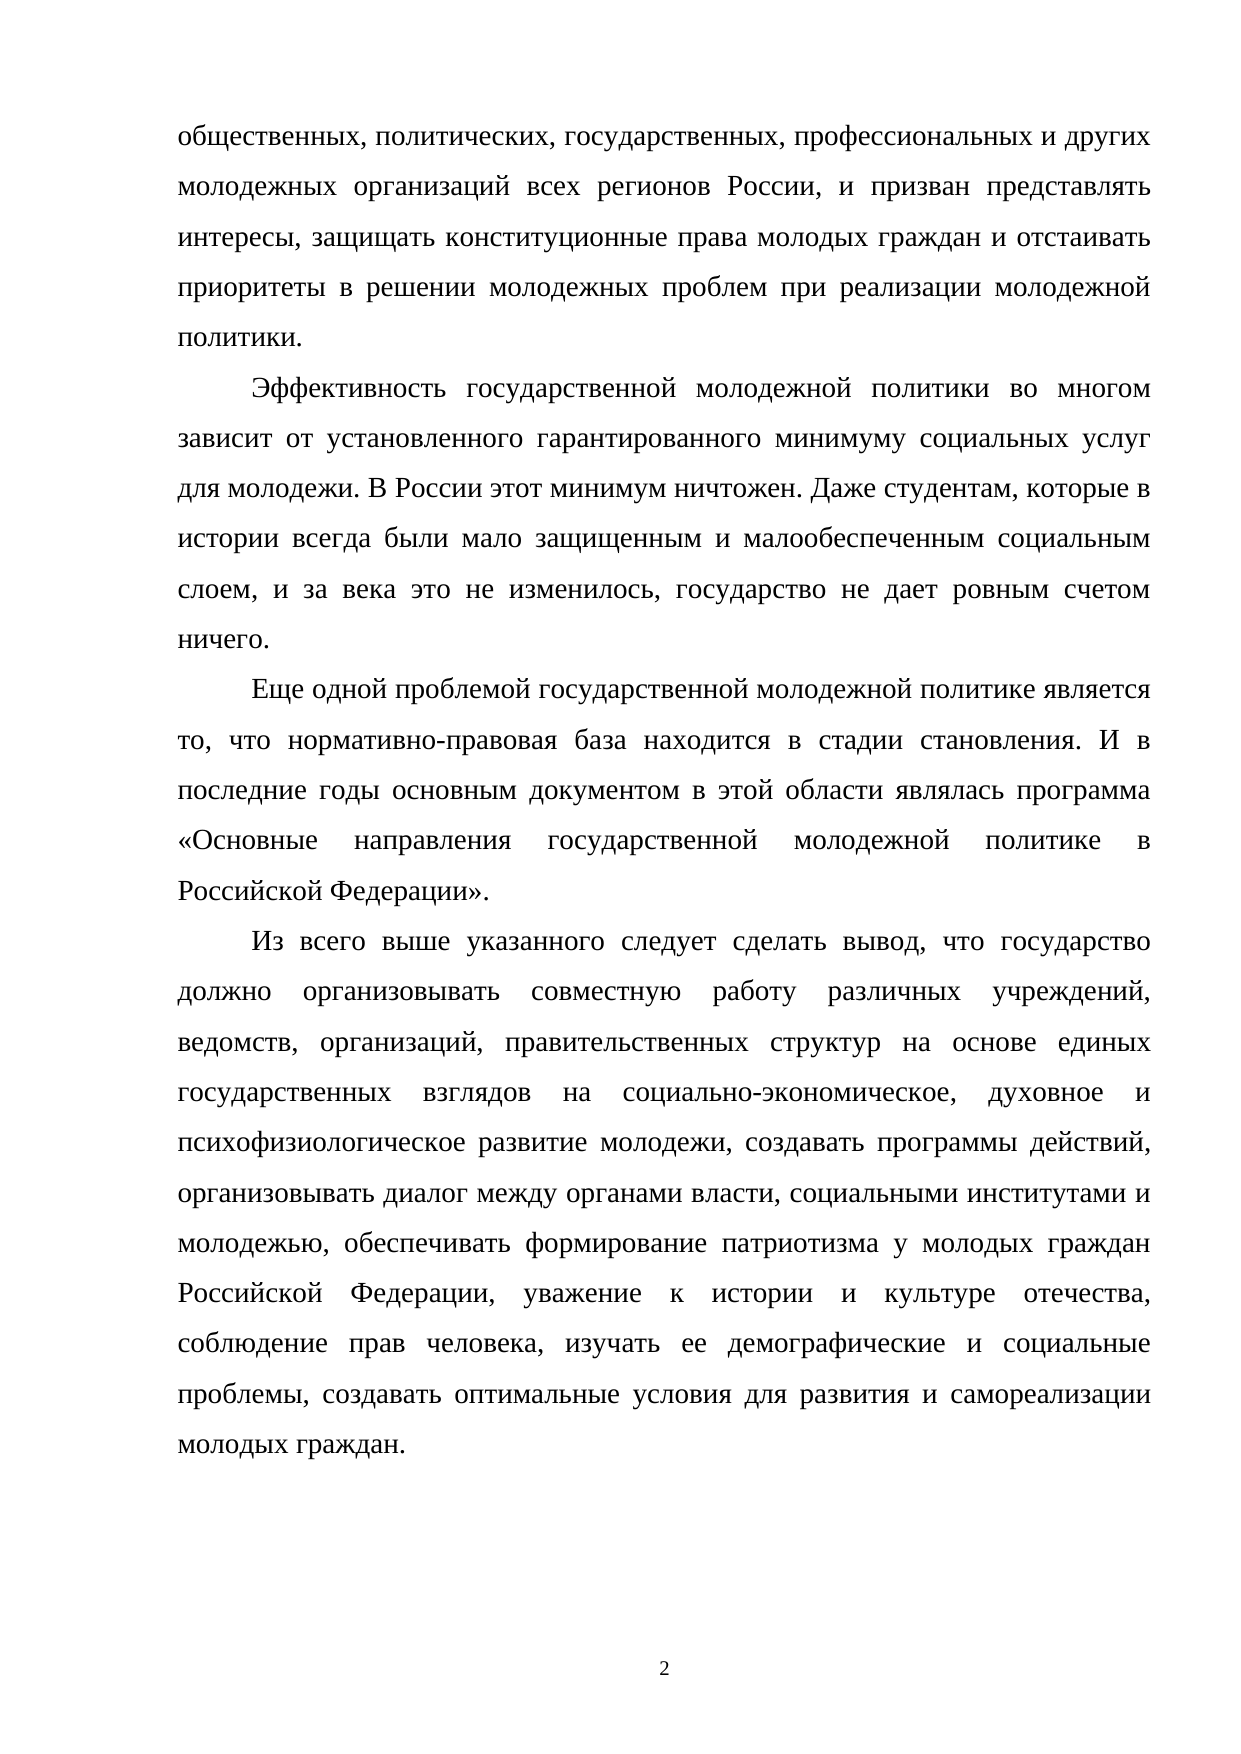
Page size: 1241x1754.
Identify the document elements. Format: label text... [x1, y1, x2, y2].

text Эффективность государственной молодежной политики во многом зависит от установленного гарантированного минимуму социальных услуг для молодежи. В России этот минимум ничтожен. Даже студентам, которые в истории всегда были мало защищенным и малообеспеченным социальным слоем, и за века это не изменилось, государство не дает ровным счетом ничего. [177, 370, 1152, 655]
text Из всего выше указанного следует сделать вывод, что государство должно организовывать совместную работу различных учреждений, ведомств, организаций, правительственных структур на основе единых государственных взглядов на социально-экономическое, духовное и психофизиологическое развитие молодежи, создавать программы действий, организовывать диалог между органами власти, социальными институтами и молодежью, обеспечивать формирование патриотизма у молодых граждан Российской Федерации, уважение к истории и культуре отечества, соблюдение прав человека, изучать ее демографические и социальные проблемы, создавать оптимальные условия для развития и самореализации молодых граждан. [177, 923, 1152, 1460]
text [177, 118, 1152, 353]
text Еще одной проблемой государственной молодежной политике является то, что нормативно-правовая база находится в стадии становления. И в последние годы основным документом в этой области являлась программа «Основные направления государственной молодежной политике в Российской Федерации». [177, 672, 1152, 906]
